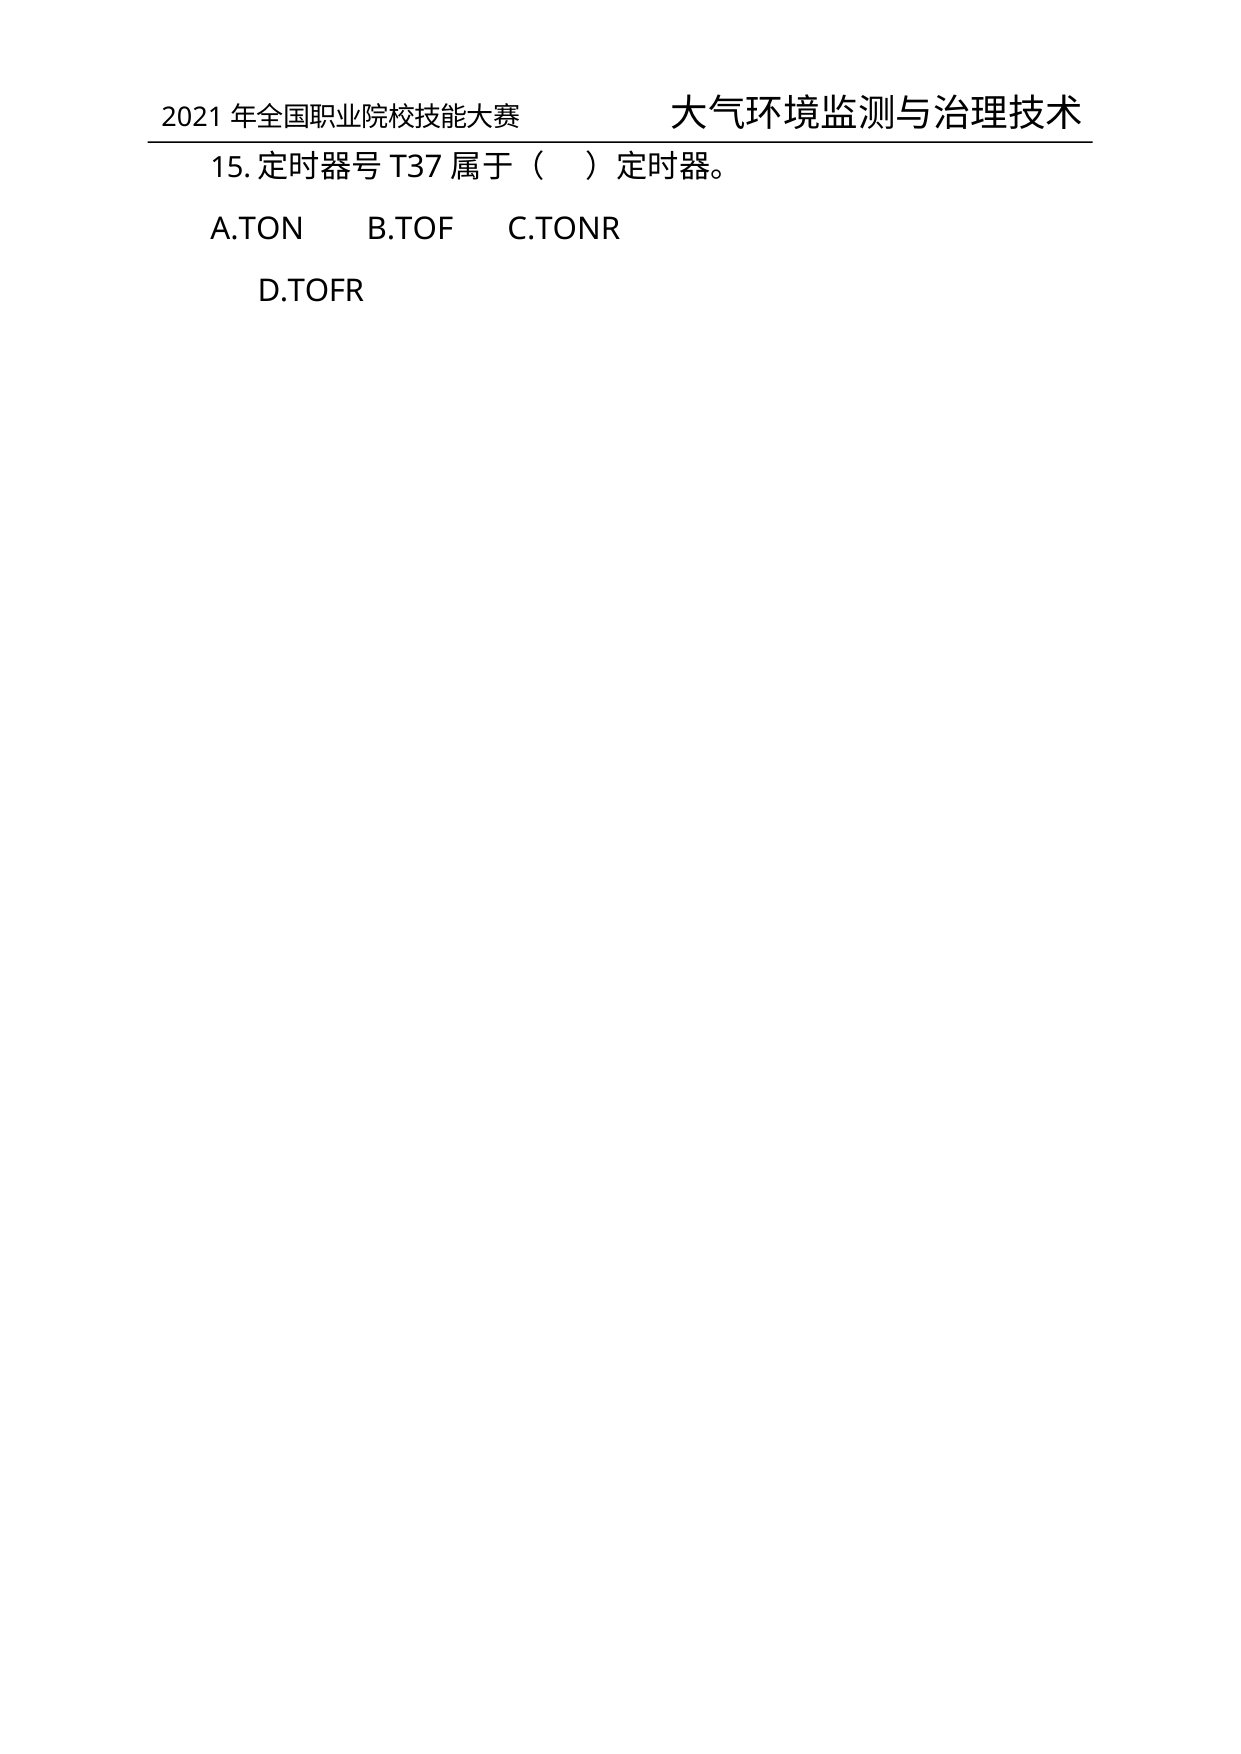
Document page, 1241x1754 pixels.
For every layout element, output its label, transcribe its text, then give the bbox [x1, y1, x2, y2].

list 定时器号 T37 属于（ ）定时器。A.TON B.TOF C.TONR D.TOFR [210, 142, 742, 311]
